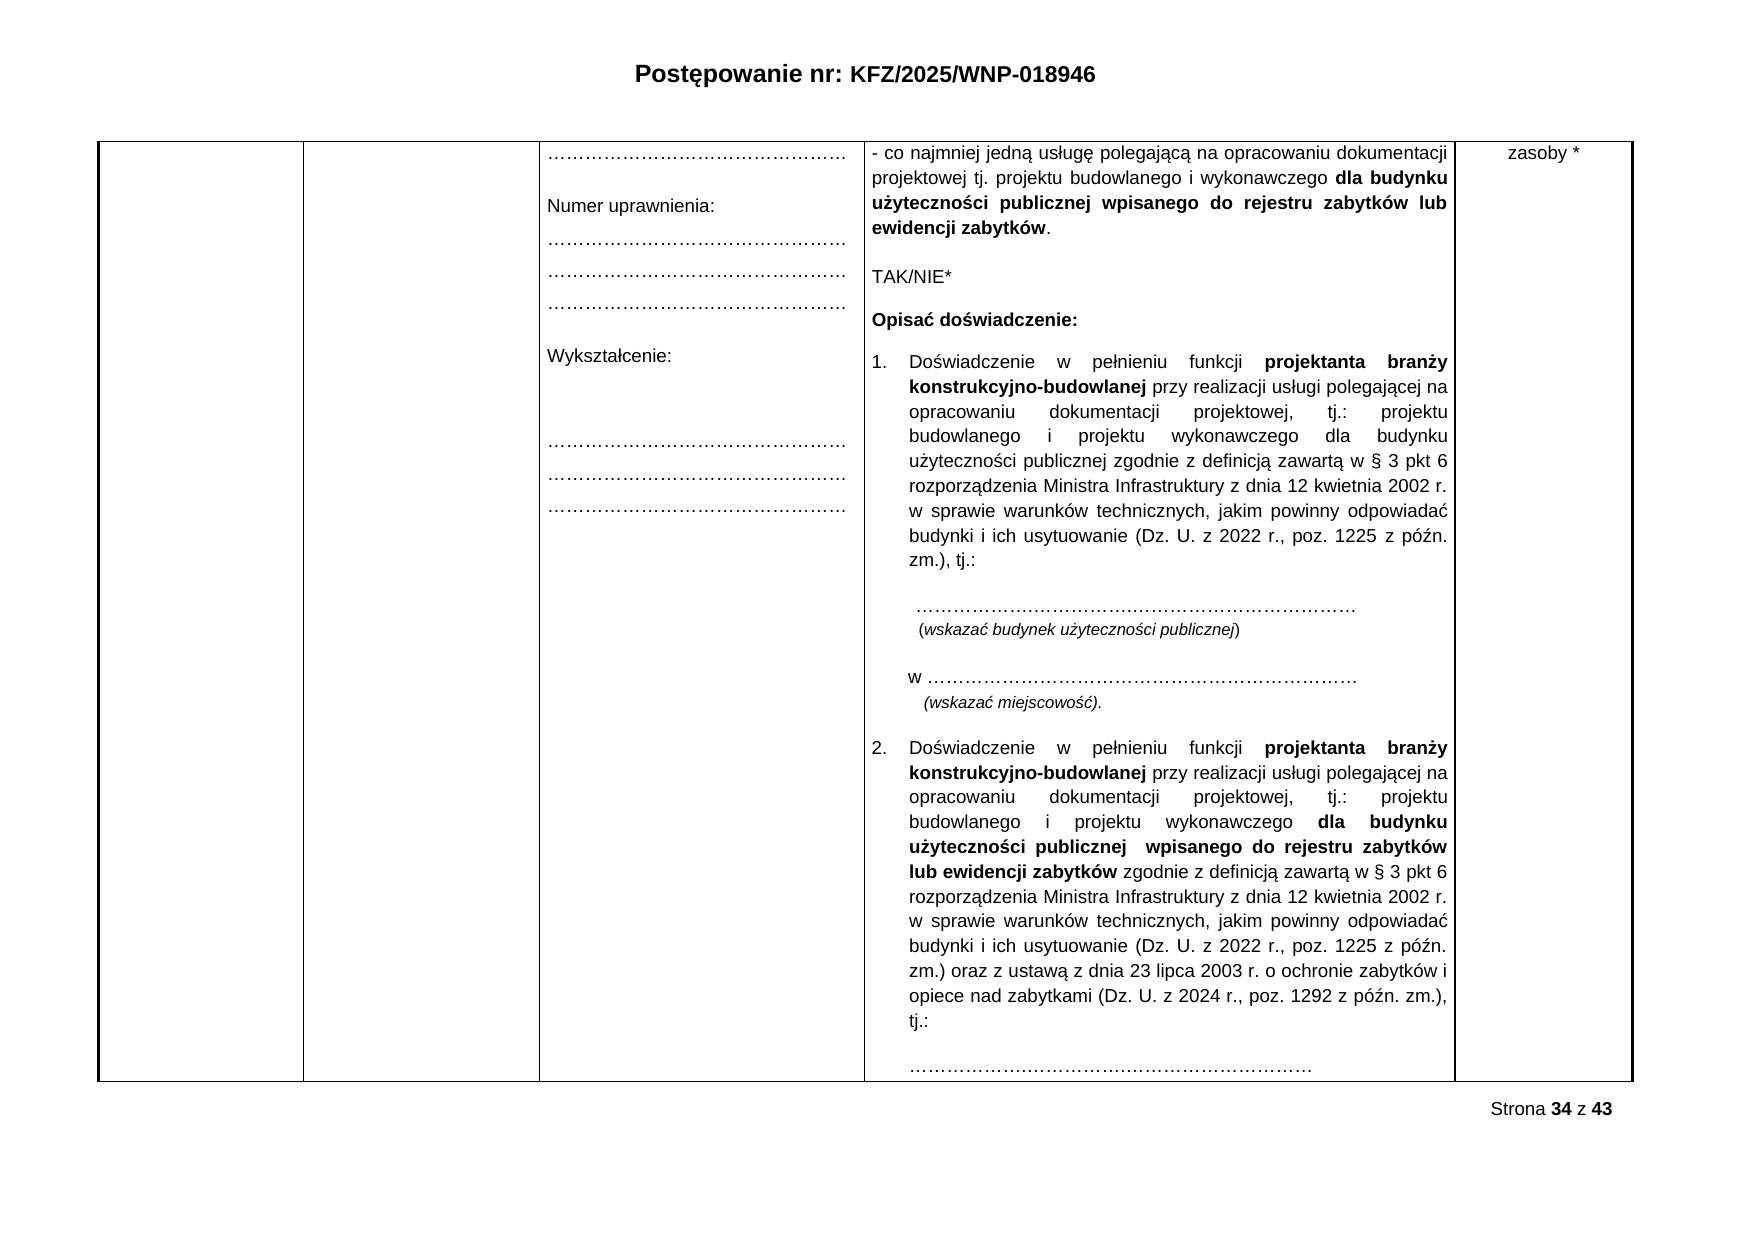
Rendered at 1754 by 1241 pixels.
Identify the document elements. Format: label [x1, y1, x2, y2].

table_cell [865, 142, 1454, 1081]
table_cell [1456, 142, 1631, 1081]
table_cell [100, 142, 303, 1081]
table_cell [540, 142, 864, 1081]
table_cell [304, 142, 539, 1081]
